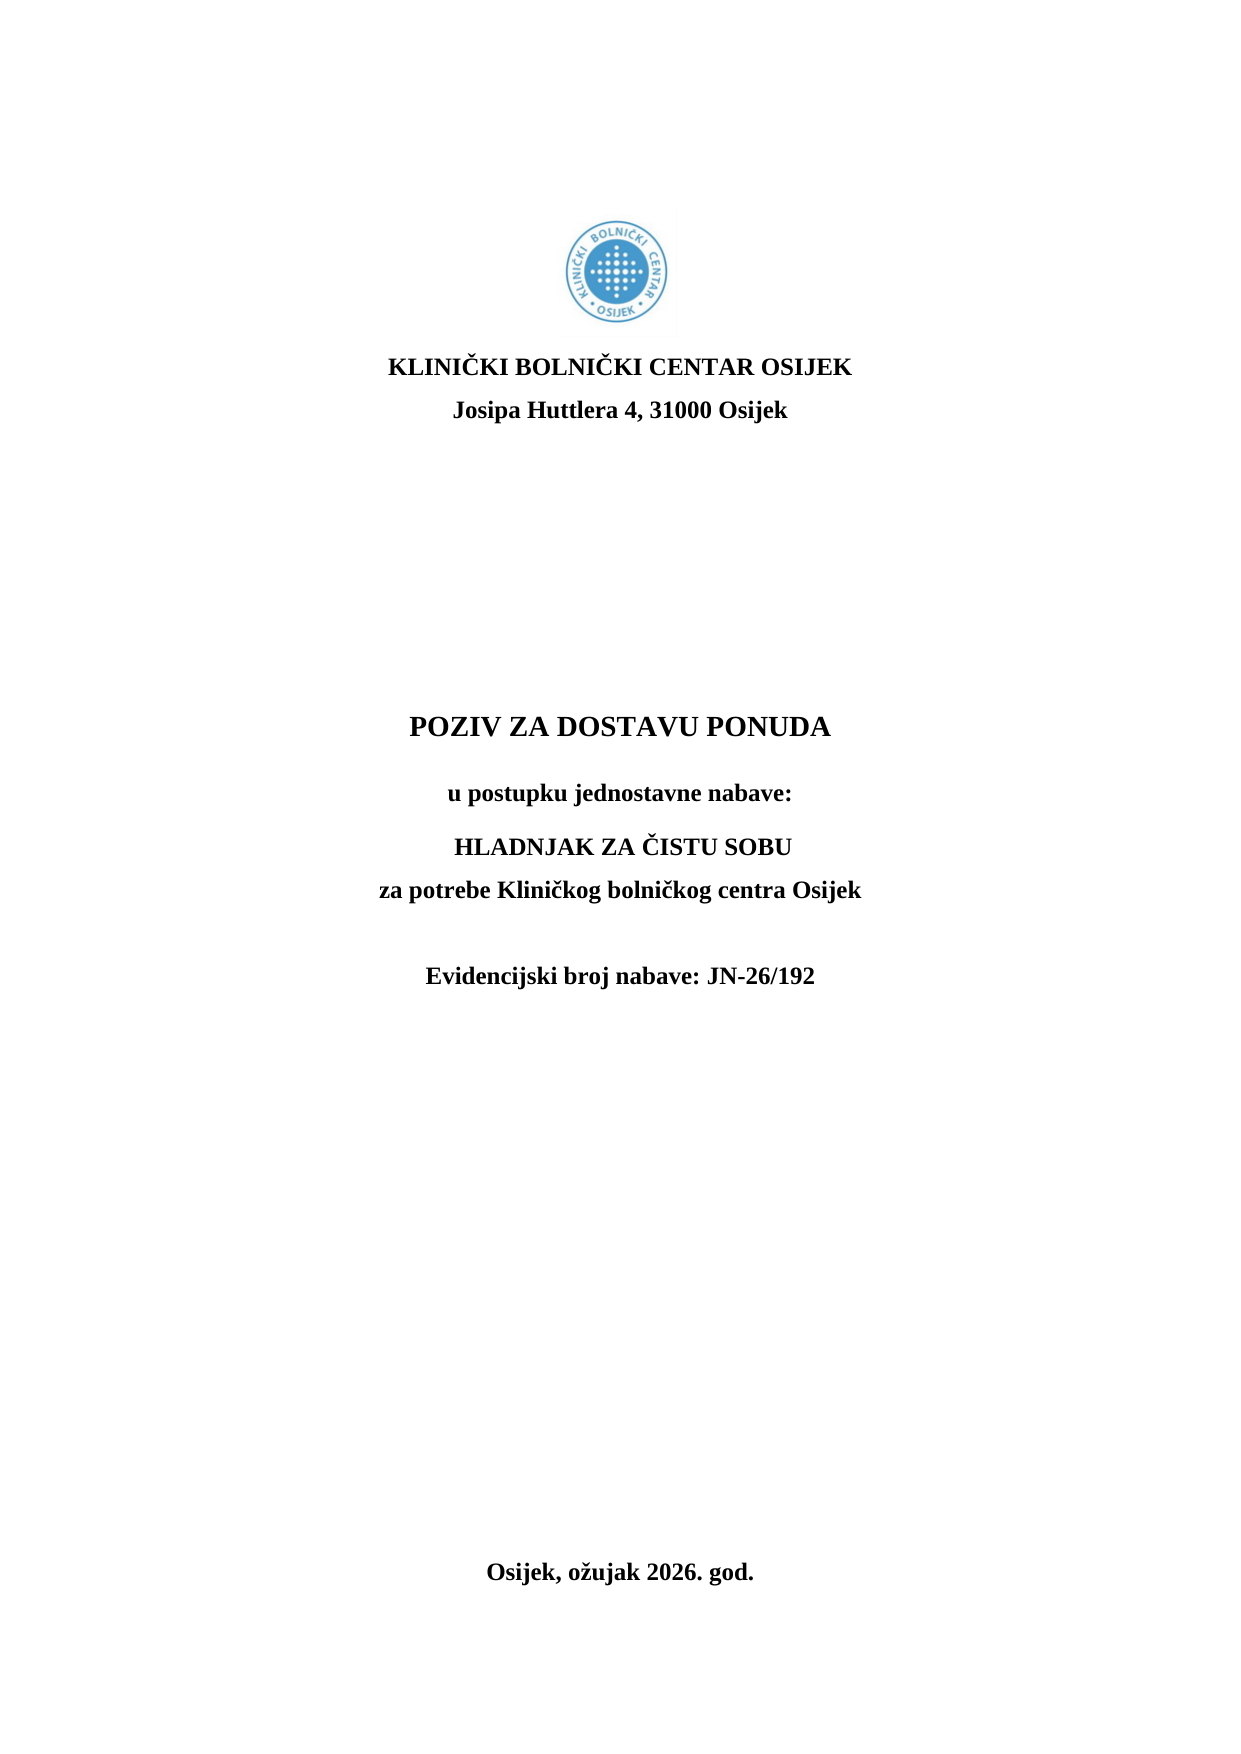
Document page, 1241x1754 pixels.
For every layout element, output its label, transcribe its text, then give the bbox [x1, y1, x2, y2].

text za potrebe Kliničkog bolničkog centra Osijek [148, 875, 1093, 903]
text KLINIČKI BOLNIČKI CENTAR OSIJEK [148, 352, 1093, 381]
text Josipa Huttlera 4, 31000 Osijek [148, 395, 1093, 424]
picture [556, 206, 678, 338]
text POZIV ZA DOSTAVU PONUDA [148, 709, 1093, 742]
text HLADNJAK ZA ČISTU SOBU [148, 832, 1093, 860]
text Osijek, ožujak 2026. god. [148, 1557, 1093, 1586]
text Evidencijski broj nabave: JN-26/192 [148, 961, 1093, 990]
text u postupku jednostavne nabave: [148, 778, 1093, 807]
